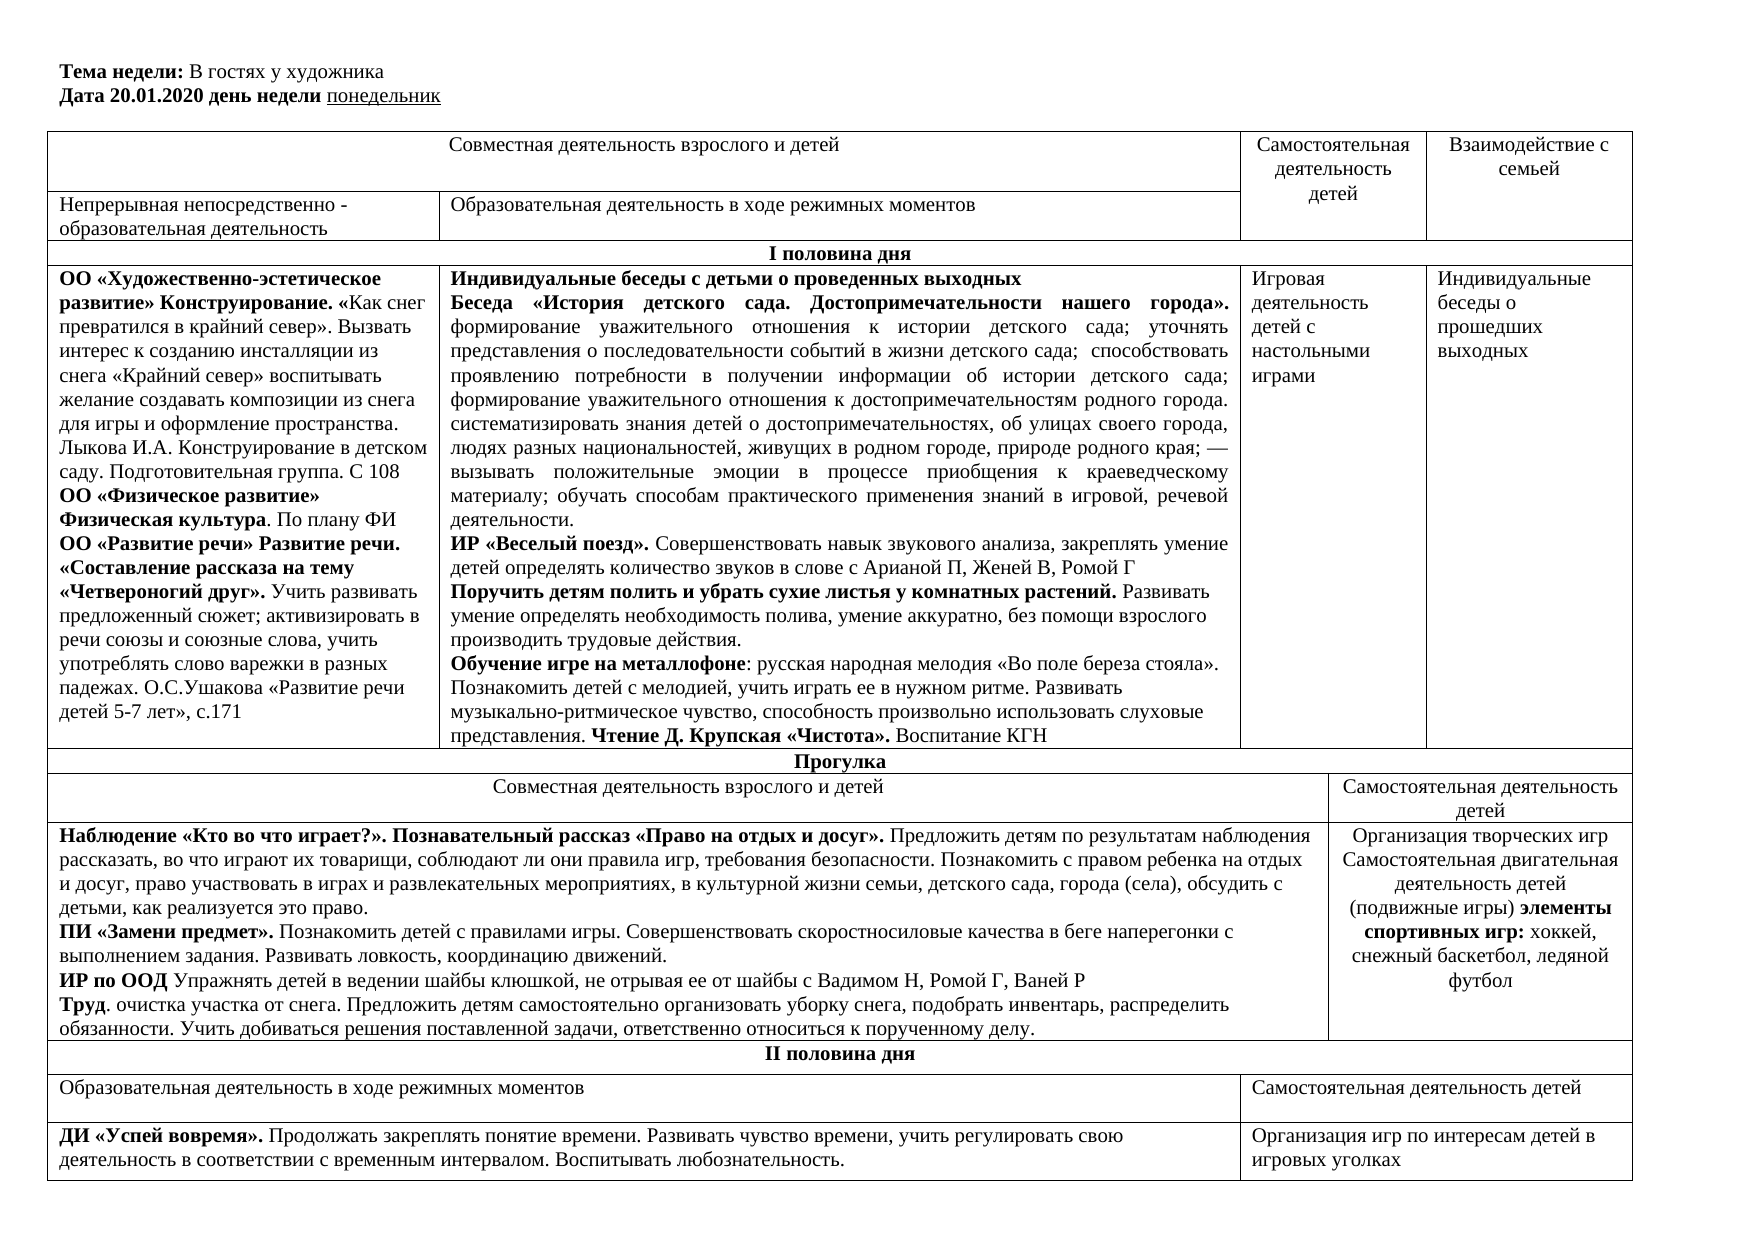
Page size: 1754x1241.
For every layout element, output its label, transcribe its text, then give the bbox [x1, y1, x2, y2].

text Дата 20.01.2020 день недели понедельник [59, 83, 1695, 107]
table_header Самостоятельная деятельность детей [1241, 132, 1426, 240]
table_cell Наблюдение «Кто во что играет?». Познавательный рассказ «Право на отдых и досуг». Предложить детям по результатам наблюдения рассказать, во что играют их товарищи, соблюдают ли они правила игр, требования безопасности. Познакомить с правом ребенка на отдых и досуг, право участвовать в играх и развлекательных мероприятиях, в культурной жизни семьи, детского сада, города (села), обсудить с детьми, как реализуется это право. ПИ «Замени предмет». Познакомить детей с правилами игры. Совершенствовать скоростносиловые качества в беге наперегонки с выполнением задания. Развивать ловкость, координацию движений. ИР по ООД Упражнять детей в ведении шайбы клюшкой, не отрывая ее от шайбы с Вадимом Н, Ромой Г, Ваней Р Труд. очистка участка от снега. Предложить детям самостоятельно организовать уборку снега, подобрать инвентарь, распределить обязанности. Учить добиваться решения поставленной задачи, ответственно относиться к порученному делу. [48, 823, 1328, 1040]
table_cell Индивидуальные беседы с детьми о проведенных выходных Беседа «История детского сада. Достопримечательности нашего города». формирование уважительного отношения к истории детского сада; уточнять представления о последовательности событий в жизни детского сада; способствовать проявлению потребности в получении информации об истории детского сада; формирование уважительного отношения к достопримечательностям родного города. систематизировать знания детей о достопримечательностях, об улицах своего города, людях разных национальностей, живущих в родном городе, природе родного края; — вызывать положительные эмоции в процессе приобщения к краеведческому материалу; обучать способам практического применения знаний в игровой, речевой деятельности. ИР «Веселый поезд». Совершенствовать навык звукового анализа, закреплять умение детей определять количество звуков в слове с Арианой П, Женей В, Ромой Г Поручить детям полить и убрать сухие листья у комнатных растений. Развивать умение определять необходимость полива, умение аккуратно, без помощи взрослого производить трудовые действия. Обучение игре на металлофоне: русская народная мелодия «Во поле береза стояла». Познакомить детей с мелодией, учить играть ее в нужном ритме. Развивать музыкально-ритмическое чувство, способность произвольно использовать слуховые представления. Чтение Д. Крупская «Чистота». Воспитание КГН [440, 266, 1240, 747]
table_cell Совместная деятельность взрослого и детей [48, 774, 1328, 822]
text Тема недели: В гостях у художника [59, 59, 1695, 83]
table_cell Образовательная деятельность в ходе режимных моментов [48, 1075, 1240, 1122]
table_cell Образовательная деятельность в ходе режимных моментов [440, 192, 1240, 240]
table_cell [48, 1123, 1240, 1180]
table_cell Непрерывная непосредственно -образовательная деятельность [48, 192, 439, 240]
table_header Взаимодействие с семьей [1427, 132, 1632, 240]
table_cell Индивидуальные беседы о прошедших выходных [1427, 266, 1632, 747]
table_cell I половина дня [48, 241, 1632, 265]
table_cell II половина дня [48, 1041, 1632, 1074]
table_cell Самостоятельная деятельность детей [1329, 774, 1632, 822]
table_header Совместная деятельность взрослого и детей [48, 132, 1240, 191]
table_cell Игровая деятельность детей с настольными играми [1241, 266, 1426, 747]
table_cell Прогулка [48, 749, 1632, 773]
table_cell Самостоятельная деятельность детей [1241, 1075, 1632, 1122]
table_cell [1241, 1123, 1632, 1180]
table_cell ОО «Художественно-эстетическое развитие» Конструирование. «Как снег превратился в крайний север». Вызвать интерес к созданию инсталляции из снега «Крайний север» воспитывать желание создавать композиции из снега для игры и оформление пространства. Лыкова И.А. Конструирование в детском саду. Подготовительная группа. С 108 ОО «Физическое развитие» Физическая культура. По плану ФИ ОО «Развитие речи» Развитие речи. «Составление рассказа на тему «Четвероногий друг». Учить развивать предложенный сюжет; активизировать в речи союзы и союзные слова, учить употреблять слово варежки в разных падежах. О.С.Ушакова «Развитие речи детей 5-7 лет», с.171 [48, 266, 439, 747]
